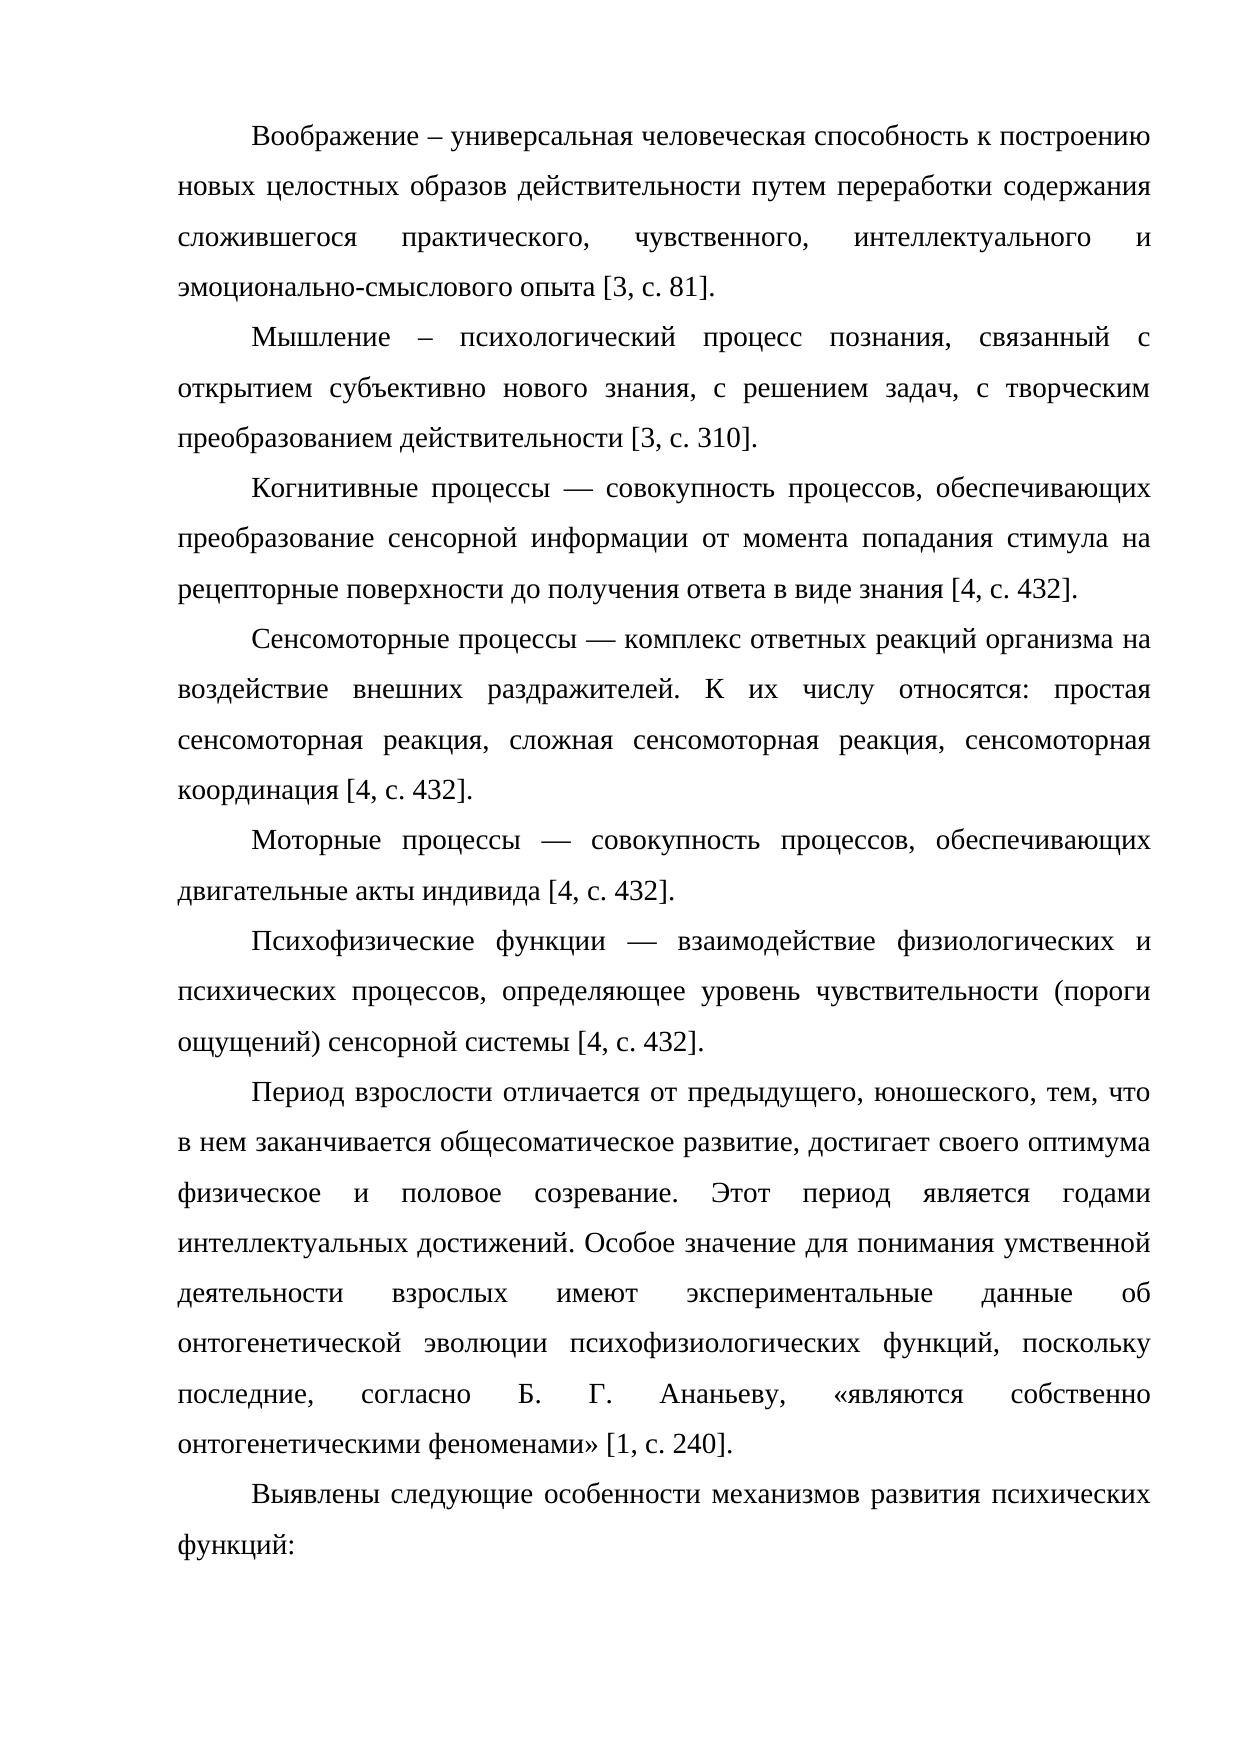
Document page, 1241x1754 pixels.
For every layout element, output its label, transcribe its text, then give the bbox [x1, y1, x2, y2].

text Период взрослости отличается от предыдущего, юношеского, тем, что в нем заканчивается общесоматическое развитие, достигает своего оптимума физическое и половое созревание. Этот период является годами интеллектуальных достижений. Особое значение для понимания умственной деятельности взрослых имеют экспериментальные данные об онтогенетической эволюции психофизиологических функций, поскольку последние, согласно Б. Г. Ананьеву, «являются собственно онтогенетическими феноменами» [1, с. 240]. [177, 1074, 1152, 1460]
text Моторные процессы — совокупность процессов, обеспечивающих двигательные акты индивида [4, с. 432]. [177, 822, 1152, 906]
text Мышление – психологический процесс познания, связанный с открытием субъективно нового знания, с решением задач, с творческим преобразованием действительности [3, с. 310]. [177, 319, 1152, 453]
text Воображение – универсальная человеческая способность к построению новых целостных образов действительности путем переработки содержания сложившегося практического, чувственного, интеллектуального и эмоционально-смыслового опыта [3, с. 81]. [177, 118, 1152, 303]
text Психофизические функции — взаимодействие физиологических и психических процессов, определяющее уровень чувствительности (пороги ощущений) сенсорной системы [4, с. 432]. [177, 923, 1152, 1057]
text Выявлены следующие особенности механизмов развития психических функций: [177, 1477, 1152, 1560]
text Когнитивные процессы — совокупность процессов, обеспечивающих преобразование сенсорной информации от момента попадания стимула на рецепторные поверхности до получения ответа в виде знания [4, с. 432]. [177, 470, 1152, 604]
text Сенсомоторные процессы — комплекс ответных реакций организма на воздействие внешних раздражителей. К их числу относятся: простая сенсомоторная реакция, сложная сенсомоторная реакция, сенсомоторная координация [4, с. 432]. [177, 621, 1152, 806]
